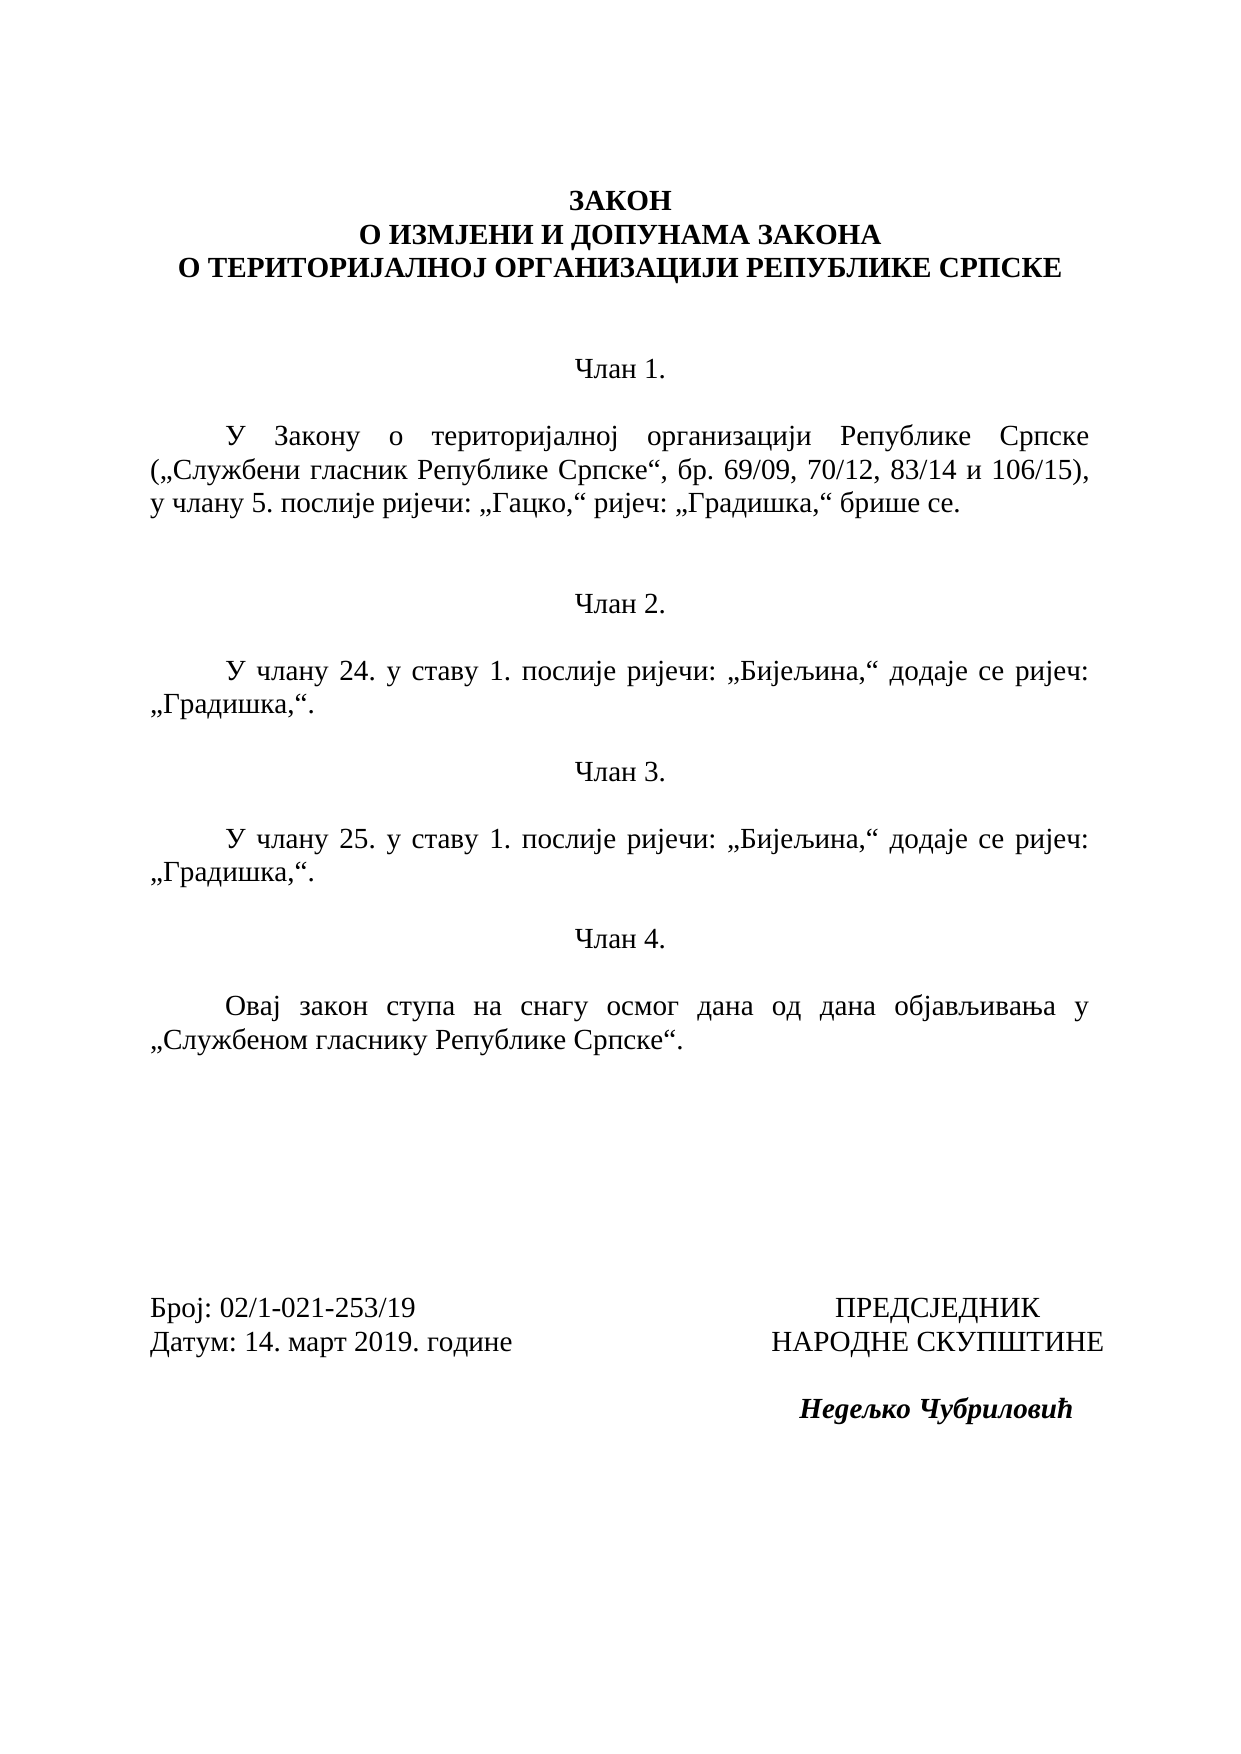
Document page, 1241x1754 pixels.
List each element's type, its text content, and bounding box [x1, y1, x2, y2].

text О ТЕРИТОРИЈАЛНОЈ ОРГАНИЗАЦИЈИ РЕПУБЛИКЕ СРПСКЕ [150, 251, 1090, 284]
text ЗАКОН [150, 183, 1090, 217]
list Члан 3. [150, 754, 1090, 787]
list У члану 24. у ставу 1. послије ријечи: „Бијељина,“ додаје се ријеч: „Градишка,“. [150, 653, 1090, 720]
list Члан 2. [150, 586, 1090, 619]
text Члан 1. [150, 351, 1090, 385]
text О ИЗМЈЕНИ И ДОПУНАМА ЗАКОНА [150, 217, 1090, 251]
text Члан 4. [150, 921, 1090, 955]
text Овај закон ступа на снагу осмог дана од дана објављивања у „Службеном гласнику Републике Српске“. [150, 988, 1090, 1056]
text Датум: 14. март 2019. године НАРОДНЕ СКУПШТИНЕ [150, 1324, 1090, 1357]
text Број: 02/1-021-253/19 ПРЕДСЈЕДНИК [150, 1290, 1090, 1324]
text Недељко Чубриловић [150, 1391, 1090, 1424]
list У члану 25. у ставу 1. послије ријечи: „Бијељина,“ додаје се ријеч: „Градишка,“. [150, 821, 1090, 888]
text У Закону о територијалној организацији Републике Српске („Службени гласник Републике Српске“, бр. 69/09, 70/12, 83/14 и 106/15), у члану 5. послије ријечи: „Гацко,“ ријеч: „Градишка,“ брише се. [150, 418, 1090, 519]
